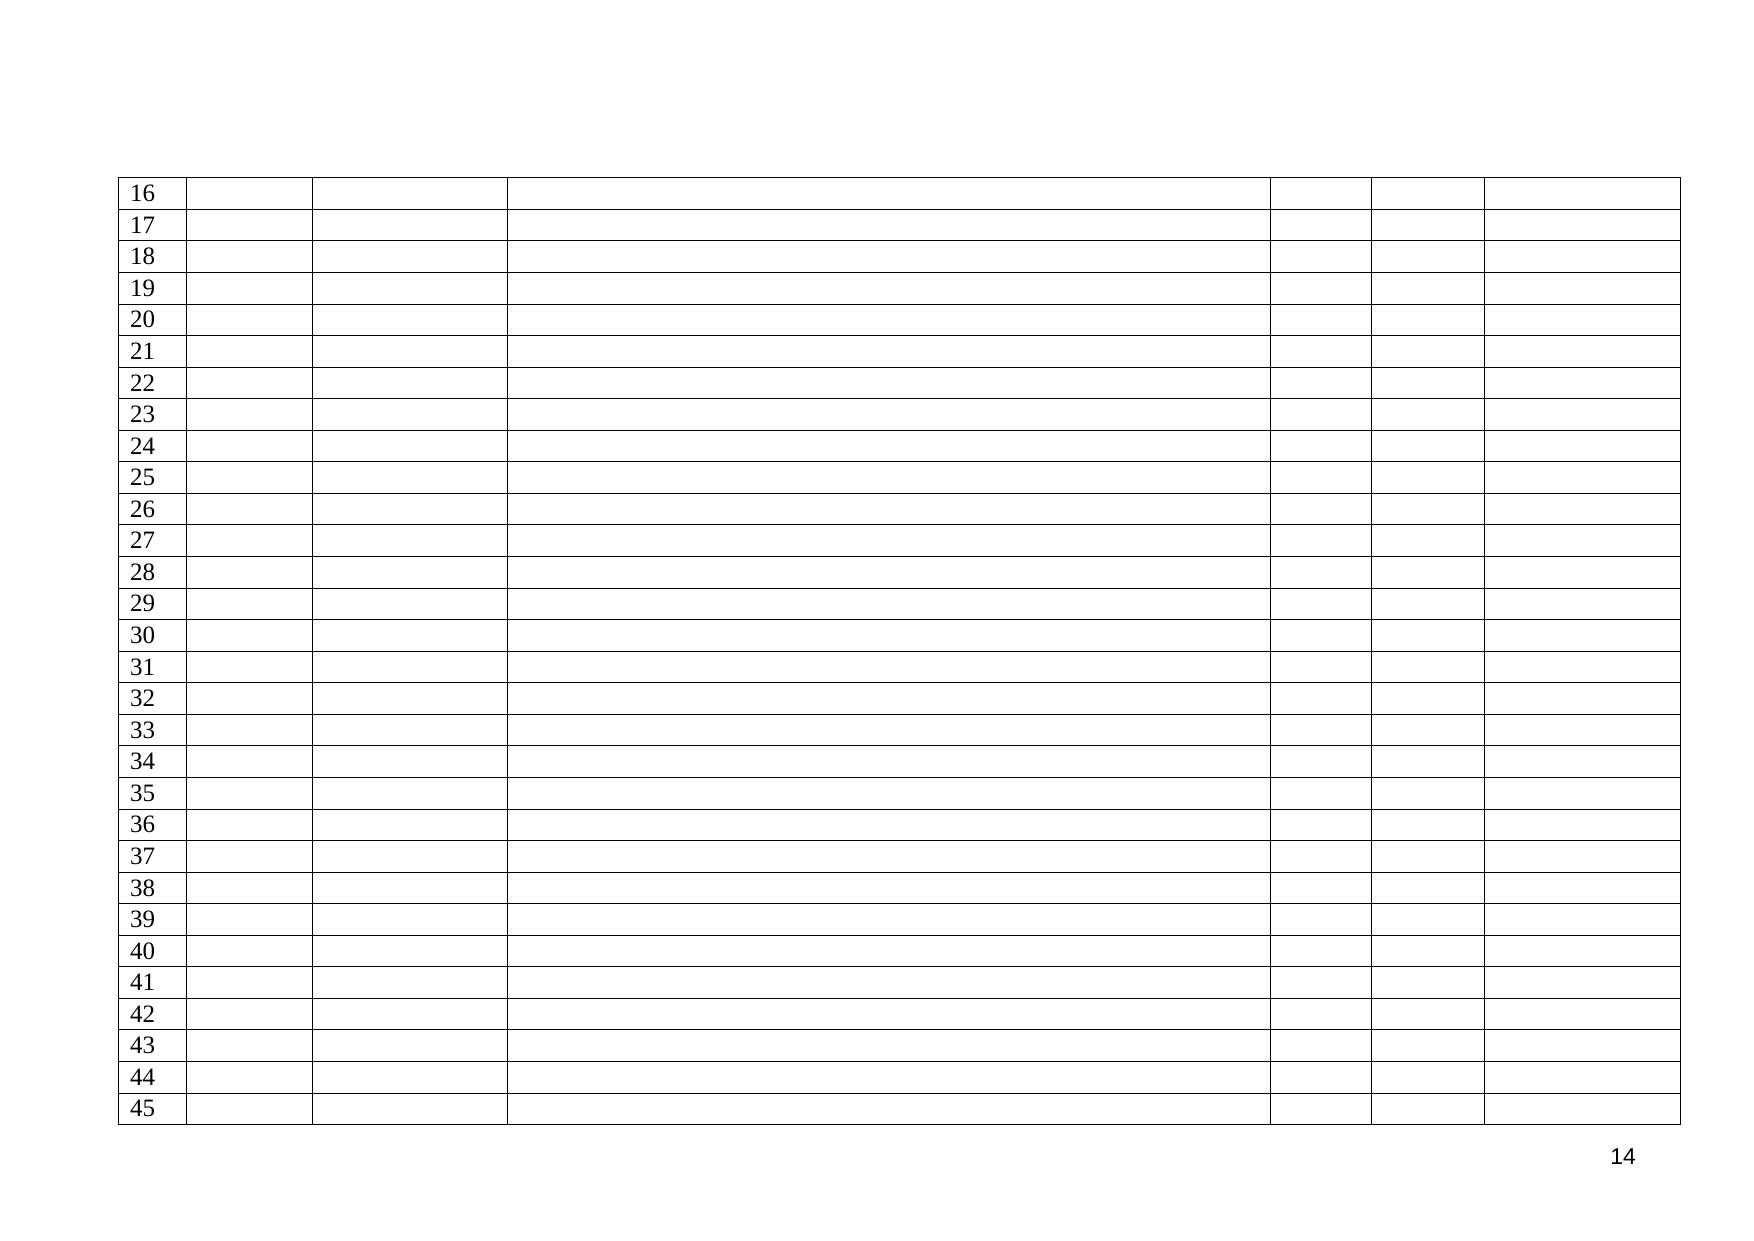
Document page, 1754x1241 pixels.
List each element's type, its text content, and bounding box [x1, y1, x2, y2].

table_cell [1485, 210, 1680, 240]
table_cell [1485, 399, 1680, 430]
table_cell [1271, 652, 1371, 682]
table_cell [508, 210, 1270, 240]
table_cell 42 [119, 999, 186, 1029]
table_cell [313, 778, 507, 808]
table_cell [508, 525, 1270, 556]
table_cell [1271, 1094, 1371, 1124]
table_cell 30 [119, 620, 186, 651]
table_cell [313, 305, 507, 335]
table_cell [1372, 273, 1484, 303]
table_cell [187, 967, 312, 998]
table_cell [1271, 557, 1371, 587]
table_cell [1485, 715, 1680, 745]
table_cell [508, 1094, 1270, 1124]
table_cell [508, 241, 1270, 272]
table_cell [1271, 778, 1371, 808]
table_cell [187, 778, 312, 808]
table_cell [187, 557, 312, 587]
table_cell [313, 368, 507, 398]
table_cell [1271, 1030, 1371, 1061]
table_cell 28 [119, 557, 186, 587]
table_cell [1485, 494, 1680, 524]
table_cell [313, 210, 507, 240]
table_cell [187, 904, 312, 935]
table_cell [1372, 810, 1484, 840]
table_cell [508, 746, 1270, 777]
table_cell [508, 683, 1270, 714]
table_cell [508, 904, 1270, 935]
table_cell [187, 399, 312, 430]
table_cell [313, 683, 507, 714]
table_cell [508, 652, 1270, 682]
table_cell [508, 305, 1270, 335]
table_cell [313, 746, 507, 777]
table_cell [1271, 841, 1371, 872]
table_cell [508, 431, 1270, 461]
table_cell [1271, 462, 1371, 493]
table_cell 29 [119, 589, 186, 619]
table_cell [1372, 368, 1484, 398]
table_cell [1271, 525, 1371, 556]
table_cell [1372, 589, 1484, 619]
table_cell [508, 810, 1270, 840]
table_cell 24 [119, 431, 186, 461]
table_cell [1372, 1094, 1484, 1124]
table_cell [1372, 778, 1484, 808]
table_cell [508, 1030, 1270, 1061]
table_cell [1485, 178, 1680, 209]
table_cell [1271, 1062, 1371, 1092]
table_cell 37 [119, 841, 186, 872]
table_cell [508, 967, 1270, 998]
table_cell [313, 336, 507, 367]
table_cell 41 [119, 967, 186, 998]
table_cell [1485, 305, 1680, 335]
table_cell [187, 652, 312, 682]
table_cell 38 [119, 873, 186, 903]
table_cell [1271, 746, 1371, 777]
table_cell [187, 273, 312, 303]
table_cell [508, 336, 1270, 367]
table_cell [1271, 967, 1371, 998]
table_cell [1372, 431, 1484, 461]
table_cell [313, 273, 507, 303]
table_cell [1271, 494, 1371, 524]
table_cell [313, 525, 507, 556]
table_cell [313, 841, 507, 872]
table_cell [1485, 652, 1680, 682]
table_cell [187, 210, 312, 240]
table_cell [508, 999, 1270, 1029]
table_cell [1485, 904, 1680, 935]
table_cell [1271, 904, 1371, 935]
table_cell [1372, 652, 1484, 682]
table_cell [313, 431, 507, 461]
table_cell [1372, 210, 1484, 240]
table_cell [508, 936, 1270, 966]
table_cell 45 [119, 1094, 186, 1124]
table_cell 40 [119, 936, 186, 966]
table_cell [1485, 841, 1680, 872]
table_cell [313, 462, 507, 493]
table_cell [508, 715, 1270, 745]
table_cell [187, 746, 312, 777]
table_cell [1271, 873, 1371, 903]
table_cell [1485, 273, 1680, 303]
table_cell [1372, 1030, 1484, 1061]
table_cell [508, 399, 1270, 430]
table_cell 34 [119, 746, 186, 777]
table_cell [1485, 683, 1680, 714]
table_cell [1485, 746, 1680, 777]
table_cell [187, 1062, 312, 1092]
table_cell [1485, 336, 1680, 367]
table_cell [1372, 525, 1484, 556]
table_cell 20 [119, 305, 186, 335]
table_cell 26 [119, 494, 186, 524]
table_cell [1485, 810, 1680, 840]
table_cell [1271, 273, 1371, 303]
table_cell [1372, 873, 1484, 903]
table_cell [508, 368, 1270, 398]
table_cell [1271, 620, 1371, 651]
table_cell [508, 841, 1270, 872]
table_cell [187, 999, 312, 1029]
table_cell [313, 715, 507, 745]
table_cell [1485, 241, 1680, 272]
table_cell [1485, 431, 1680, 461]
table_cell [1485, 525, 1680, 556]
table_cell [1372, 336, 1484, 367]
table_cell 31 [119, 652, 186, 682]
table_cell [1271, 178, 1371, 209]
table_cell [313, 557, 507, 587]
table_cell 39 [119, 904, 186, 935]
table_cell [187, 178, 312, 209]
table_cell [1485, 1030, 1680, 1061]
table_cell [187, 936, 312, 966]
table_cell [313, 178, 507, 209]
table_cell [1271, 999, 1371, 1029]
table_cell [1372, 305, 1484, 335]
table_cell [1271, 336, 1371, 367]
table_cell 36 [119, 810, 186, 840]
table_cell 23 [119, 399, 186, 430]
table_cell [1372, 1062, 1484, 1092]
table_cell [313, 1062, 507, 1092]
table_cell [313, 873, 507, 903]
table_cell [1485, 999, 1680, 1029]
table_cell [187, 841, 312, 872]
table_cell 33 [119, 715, 186, 745]
table_cell [187, 873, 312, 903]
table_cell [313, 620, 507, 651]
table_cell [1372, 683, 1484, 714]
table_cell [1485, 368, 1680, 398]
table_cell [1485, 462, 1680, 493]
table_cell [1271, 368, 1371, 398]
table_cell [1485, 1062, 1680, 1092]
table_cell [313, 1094, 507, 1124]
table_cell 35 [119, 778, 186, 808]
table_cell [1271, 305, 1371, 335]
table_cell [187, 462, 312, 493]
table_cell [313, 399, 507, 430]
table_cell 43 [119, 1030, 186, 1061]
table_cell [1485, 778, 1680, 808]
table_cell 17 [119, 210, 186, 240]
table_cell [187, 336, 312, 367]
table_cell [1485, 557, 1680, 587]
table_cell [187, 241, 312, 272]
table_cell [313, 999, 507, 1029]
table_cell [187, 715, 312, 745]
table_cell [1372, 462, 1484, 493]
table_cell [187, 589, 312, 619]
table_cell [1485, 1094, 1680, 1124]
table_cell [187, 494, 312, 524]
table_cell [1372, 967, 1484, 998]
table_cell [508, 589, 1270, 619]
table_cell [508, 620, 1270, 651]
table_cell 22 [119, 368, 186, 398]
table_cell [1271, 715, 1371, 745]
table_cell [508, 273, 1270, 303]
table_cell [313, 810, 507, 840]
table_cell 19 [119, 273, 186, 303]
table_cell [187, 305, 312, 335]
table_cell [508, 873, 1270, 903]
table_cell [1372, 841, 1484, 872]
table_cell [1372, 999, 1484, 1029]
table_cell [1271, 431, 1371, 461]
table_cell [1372, 241, 1484, 272]
table_cell [187, 431, 312, 461]
table_cell [187, 683, 312, 714]
table_cell [508, 462, 1270, 493]
table_cell [187, 525, 312, 556]
table_cell [508, 178, 1270, 209]
table_cell [187, 810, 312, 840]
table_cell [1372, 399, 1484, 430]
table_cell [313, 241, 507, 272]
table_cell 21 [119, 336, 186, 367]
table_cell [1485, 936, 1680, 966]
table_cell [313, 589, 507, 619]
table_cell [1372, 557, 1484, 587]
table_cell [1485, 620, 1680, 651]
table_cell [187, 1094, 312, 1124]
table_cell [1372, 620, 1484, 651]
table_cell [313, 652, 507, 682]
table_cell [187, 368, 312, 398]
table_cell [1372, 904, 1484, 935]
table_cell [1271, 810, 1371, 840]
table_cell [313, 1030, 507, 1061]
table_cell [1271, 683, 1371, 714]
table_cell [1271, 210, 1371, 240]
table_cell [1372, 494, 1484, 524]
table_cell [1372, 936, 1484, 966]
table_cell [1372, 746, 1484, 777]
table_cell [1271, 936, 1371, 966]
table_cell 32 [119, 683, 186, 714]
table_cell [187, 620, 312, 651]
table_cell [508, 778, 1270, 808]
table_cell [508, 557, 1270, 587]
table_cell [1271, 589, 1371, 619]
table_cell 16 [119, 178, 186, 209]
table_cell [1485, 589, 1680, 619]
table_cell [508, 1062, 1270, 1092]
table_cell [1485, 873, 1680, 903]
table_cell [313, 936, 507, 966]
table_cell 25 [119, 462, 186, 493]
table_cell [313, 967, 507, 998]
table_cell [508, 494, 1270, 524]
table_cell [1372, 178, 1484, 209]
table_cell [1485, 967, 1680, 998]
table_cell 44 [119, 1062, 186, 1092]
table_cell 27 [119, 525, 186, 556]
table_cell [313, 494, 507, 524]
table_cell [187, 1030, 312, 1061]
table_cell [313, 904, 507, 935]
table_cell 18 [119, 241, 186, 272]
table_cell [1271, 241, 1371, 272]
table_cell [1372, 715, 1484, 745]
table_cell [1271, 399, 1371, 430]
